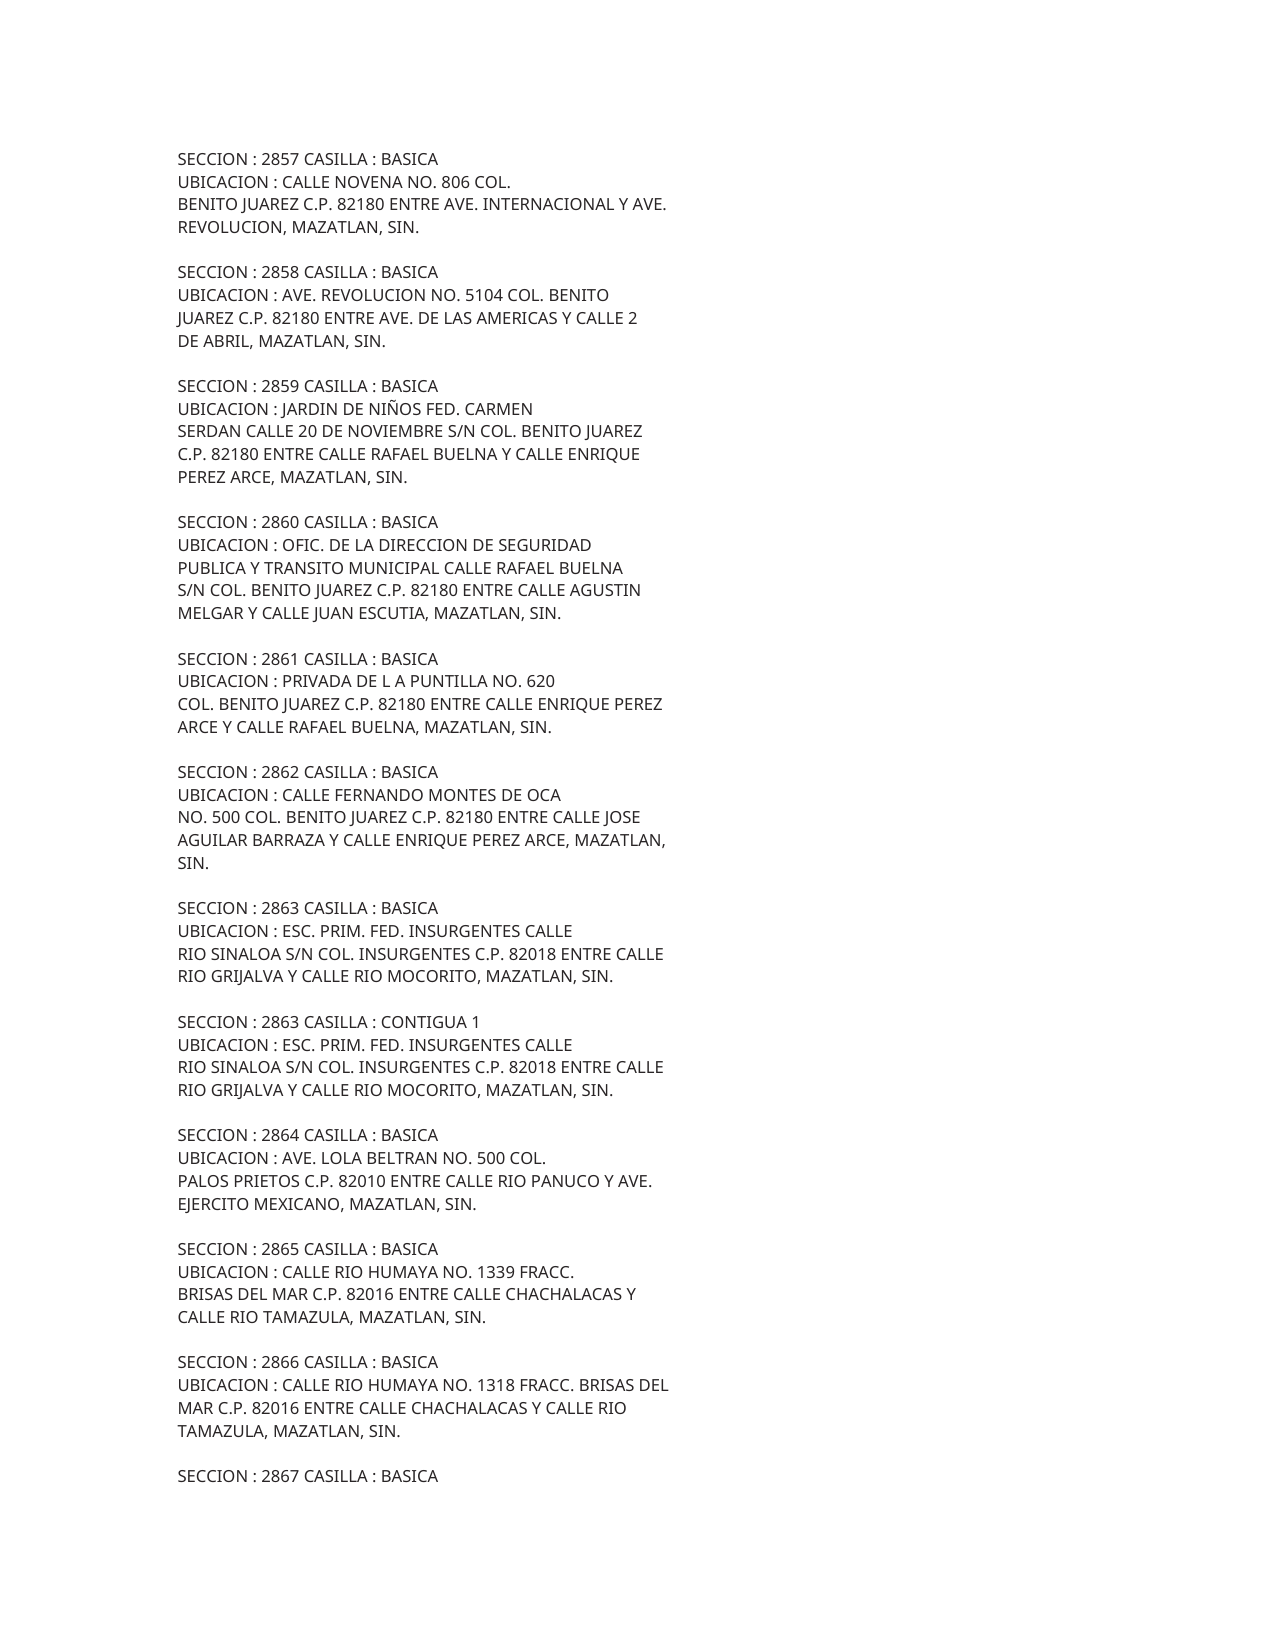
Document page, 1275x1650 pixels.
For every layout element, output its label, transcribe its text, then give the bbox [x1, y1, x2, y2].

text SECCION : 2860 CASILLA : BASICA [177, 511, 1098, 534]
text UBICACION : CALLE RIO HUMAYA NO. 1318 FRACC. BRISAS DEL [177, 1374, 1098, 1397]
text SECCION : 2863 CASILLA : CONTIGUA 1 [177, 1011, 1098, 1033]
text UBICACION : CALLE NOVENA NO. 806 COL. [177, 170, 1098, 193]
text ARCE Y CALLE RAFAEL BUELNA, MAZATLAN, SIN. [177, 715, 1098, 738]
text S/N COL. BENITO JUAREZ C.P. 82180 ENTRE CALLE AGUSTIN [177, 579, 1098, 602]
text SIN. [177, 852, 1098, 874]
text TAMAZULA, MAZATLAN, SIN. [177, 1419, 1098, 1442]
text SECCION : 2864 CASILLA : BASICA [177, 1124, 1098, 1147]
text CALLE RIO TAMAZULA, MAZATLAN, SIN. [177, 1306, 1098, 1328]
text UBICACION : AVE. LOLA BELTRAN NO. 500 COL. [177, 1147, 1098, 1169]
text BRISAS DEL MAR C.P. 82016 ENTRE CALLE CHACHALACAS Y [177, 1283, 1098, 1306]
text JUAREZ C.P. 82180 ENTRE AVE. DE LAS AMERICAS Y CALLE 2 [177, 307, 1098, 329]
text COL. BENITO JUAREZ C.P. 82180 ENTRE CALLE ENRIQUE PEREZ [177, 693, 1098, 715]
text SERDAN CALLE 20 DE NOVIEMBRE S/N COL. BENITO JUAREZ [177, 420, 1098, 443]
text AGUILAR BARRAZA Y CALLE ENRIQUE PEREZ ARCE, MAZATLAN, [177, 829, 1098, 852]
text UBICACION : ESC. PRIM. FED. INSURGENTES CALLE [177, 1033, 1098, 1056]
text RIO SINALOA S/N COL. INSURGENTES C.P. 82018 ENTRE CALLE [177, 1056, 1098, 1079]
text SECCION : 2861 CASILLA : BASICA [177, 647, 1098, 670]
text SECCION : 2865 CASILLA : BASICA [177, 1238, 1098, 1260]
text MAR C.P. 82016 ENTRE CALLE CHACHALACAS Y CALLE RIO [177, 1397, 1098, 1419]
text SECCION : 2866 CASILLA : BASICA [177, 1351, 1098, 1374]
text UBICACION : CALLE FERNANDO MONTES DE OCA [177, 783, 1098, 806]
text PUBLICA Y TRANSITO MUNICIPAL CALLE RAFAEL BUELNA [177, 556, 1098, 579]
text C.P. 82180 ENTRE CALLE RAFAEL BUELNA Y CALLE ENRIQUE [177, 443, 1098, 466]
text REVOLUCION, MAZATLAN, SIN. [177, 216, 1098, 238]
text SECCION : 2863 CASILLA : BASICA [177, 897, 1098, 920]
text EJERCITO MEXICANO, MAZATLAN, SIN. [177, 1192, 1098, 1215]
text RIO GRIJALVA Y CALLE RIO MOCORITO, MAZATLAN, SIN. [177, 1079, 1098, 1101]
text BENITO JUAREZ C.P. 82180 ENTRE AVE. INTERNACIONAL Y AVE. [177, 193, 1098, 216]
text RIO SINALOA S/N COL. INSURGENTES C.P. 82018 ENTRE CALLE [177, 942, 1098, 965]
text UBICACION : OFIC. DE LA DIRECCION DE SEGURIDAD [177, 534, 1098, 556]
text NO. 500 COL. BENITO JUAREZ C.P. 82180 ENTRE CALLE JOSE [177, 806, 1098, 829]
text SECCION : 2857 CASILLA : BASICA [177, 148, 1098, 170]
text SECCION : 2862 CASILLA : BASICA [177, 761, 1098, 783]
text UBICACION : JARDIN DE NIÑOS FED. CARMEN [177, 397, 1098, 420]
text UBICACION : CALLE RIO HUMAYA NO. 1339 FRACC. [177, 1260, 1098, 1283]
text MELGAR Y CALLE JUAN ESCUTIA, MAZATLAN, SIN. [177, 602, 1098, 624]
text PEREZ ARCE, MAZATLAN, SIN. [177, 466, 1098, 488]
text PALOS PRIETOS C.P. 82010 ENTRE CALLE RIO PANUCO Y AVE. [177, 1169, 1098, 1192]
text SECCION : 2859 CASILLA : BASICA [177, 375, 1098, 397]
text RIO GRIJALVA Y CALLE RIO MOCORITO, MAZATLAN, SIN. [177, 965, 1098, 988]
text SECCION : 2867 CASILLA : BASICA [177, 1465, 1098, 1487]
text UBICACION : PRIVADA DE L A PUNTILLA NO. 620 [177, 670, 1098, 693]
text UBICACION : ESC. PRIM. FED. INSURGENTES CALLE [177, 920, 1098, 942]
text UBICACION : AVE. REVOLUCION NO. 5104 COL. BENITO [177, 284, 1098, 307]
text SECCION : 2858 CASILLA : BASICA [177, 261, 1098, 284]
text DE ABRIL, MAZATLAN, SIN. [177, 329, 1098, 352]
